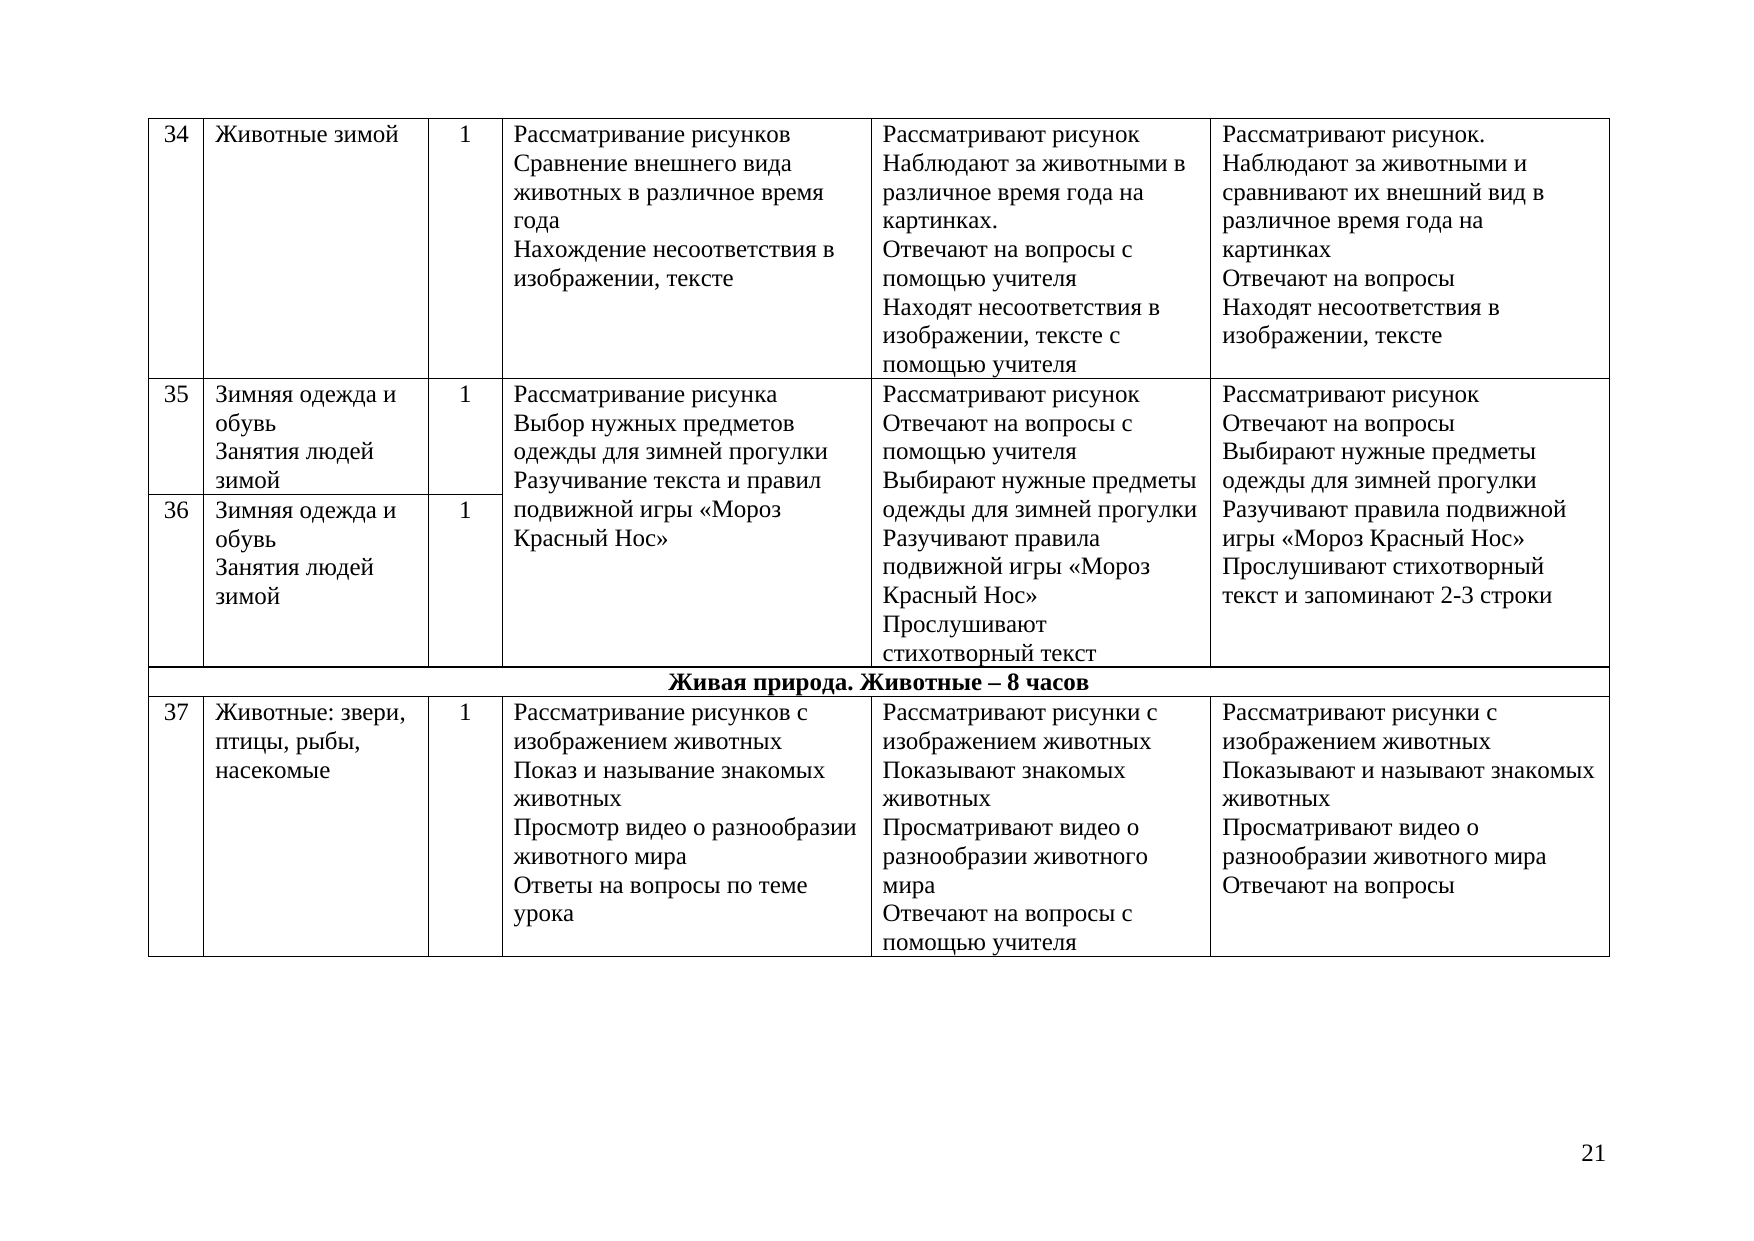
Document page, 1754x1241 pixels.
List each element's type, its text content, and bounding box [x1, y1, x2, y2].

table_cell Рассматривают рисунок Отвечают на вопросы Выбирают нужные предметы одежды для зимней прогулки Разучивают правила подвижной игры «Мороз Красный Нос» Прослушивают стихотворный текст и запоминают 2-3 строки [1211, 379, 1609, 666]
table_cell 35 [149, 379, 203, 494]
table_header 34 [149, 119, 203, 378]
table_header Животные зимой [204, 119, 428, 378]
table_header 1 [429, 119, 502, 378]
table_cell Рассматривают рисунки с изображением животных Показывают и называют знакомых животных Просматривают видео о разнообразии животного мира Отвечают на вопросы [1211, 697, 1609, 956]
table_cell Животные: звери, птицы, рыбы, насекомые [204, 697, 428, 956]
table_cell Зимняя одежда и обувь Занятия людей зимой [204, 495, 428, 666]
table_cell 1 [429, 697, 502, 956]
table_header Рассматривание рисунков Сравнение внешнего вида животных в различное время года Нахождение несоответствия в изображении, тексте [503, 119, 871, 378]
table_cell Зимняя одежда и обувь Занятия людей зимой [204, 379, 428, 494]
table_cell Рассматривают рисунок Отвечают на вопросы с помощью учителя Выбирают нужные предметы одежды для зимней прогулки Разучивают правила подвижной игры «Мороз Красный Нос» Прослушивают стихотворный текст [872, 379, 1210, 666]
table_cell 1 [429, 379, 502, 494]
table_cell Рассматривание рисунка Выбор нужных предметов одежды для зимней прогулки Разучивание текста и правил подвижной игры «Мороз Красный Нос» [503, 379, 871, 666]
table_cell 37 [149, 697, 203, 956]
table_cell 36 [149, 495, 203, 666]
table_header Рассматривают рисунок Наблюдают за животными в различное время года на картинках. Отвечают на вопросы с помощью учителя Находят несоответствия в изображении, тексте с помощью учителя [872, 119, 1210, 378]
table_cell Живая природа. Животные – 8 часов [149, 668, 1609, 696]
table_cell Рассматривание рисунков с изображением животных Показ и называние знакомых животных Просмотр видео о разнообразии животного мира Ответы на вопросы по теме урока [503, 697, 871, 956]
table_header Рассматривают рисунок. Наблюдают за животными и сравнивают их внешний вид в различное время года на картинках Отвечают на вопросы Находят несоответствия в изображении, тексте [1211, 119, 1609, 378]
table_cell Рассматривают рисунки с изображением животных Показывают знакомых животных Просматривают видео о разнообразии животного мира Отвечают на вопросы с помощью учителя [872, 697, 1210, 956]
table_cell 1 [429, 495, 502, 666]
